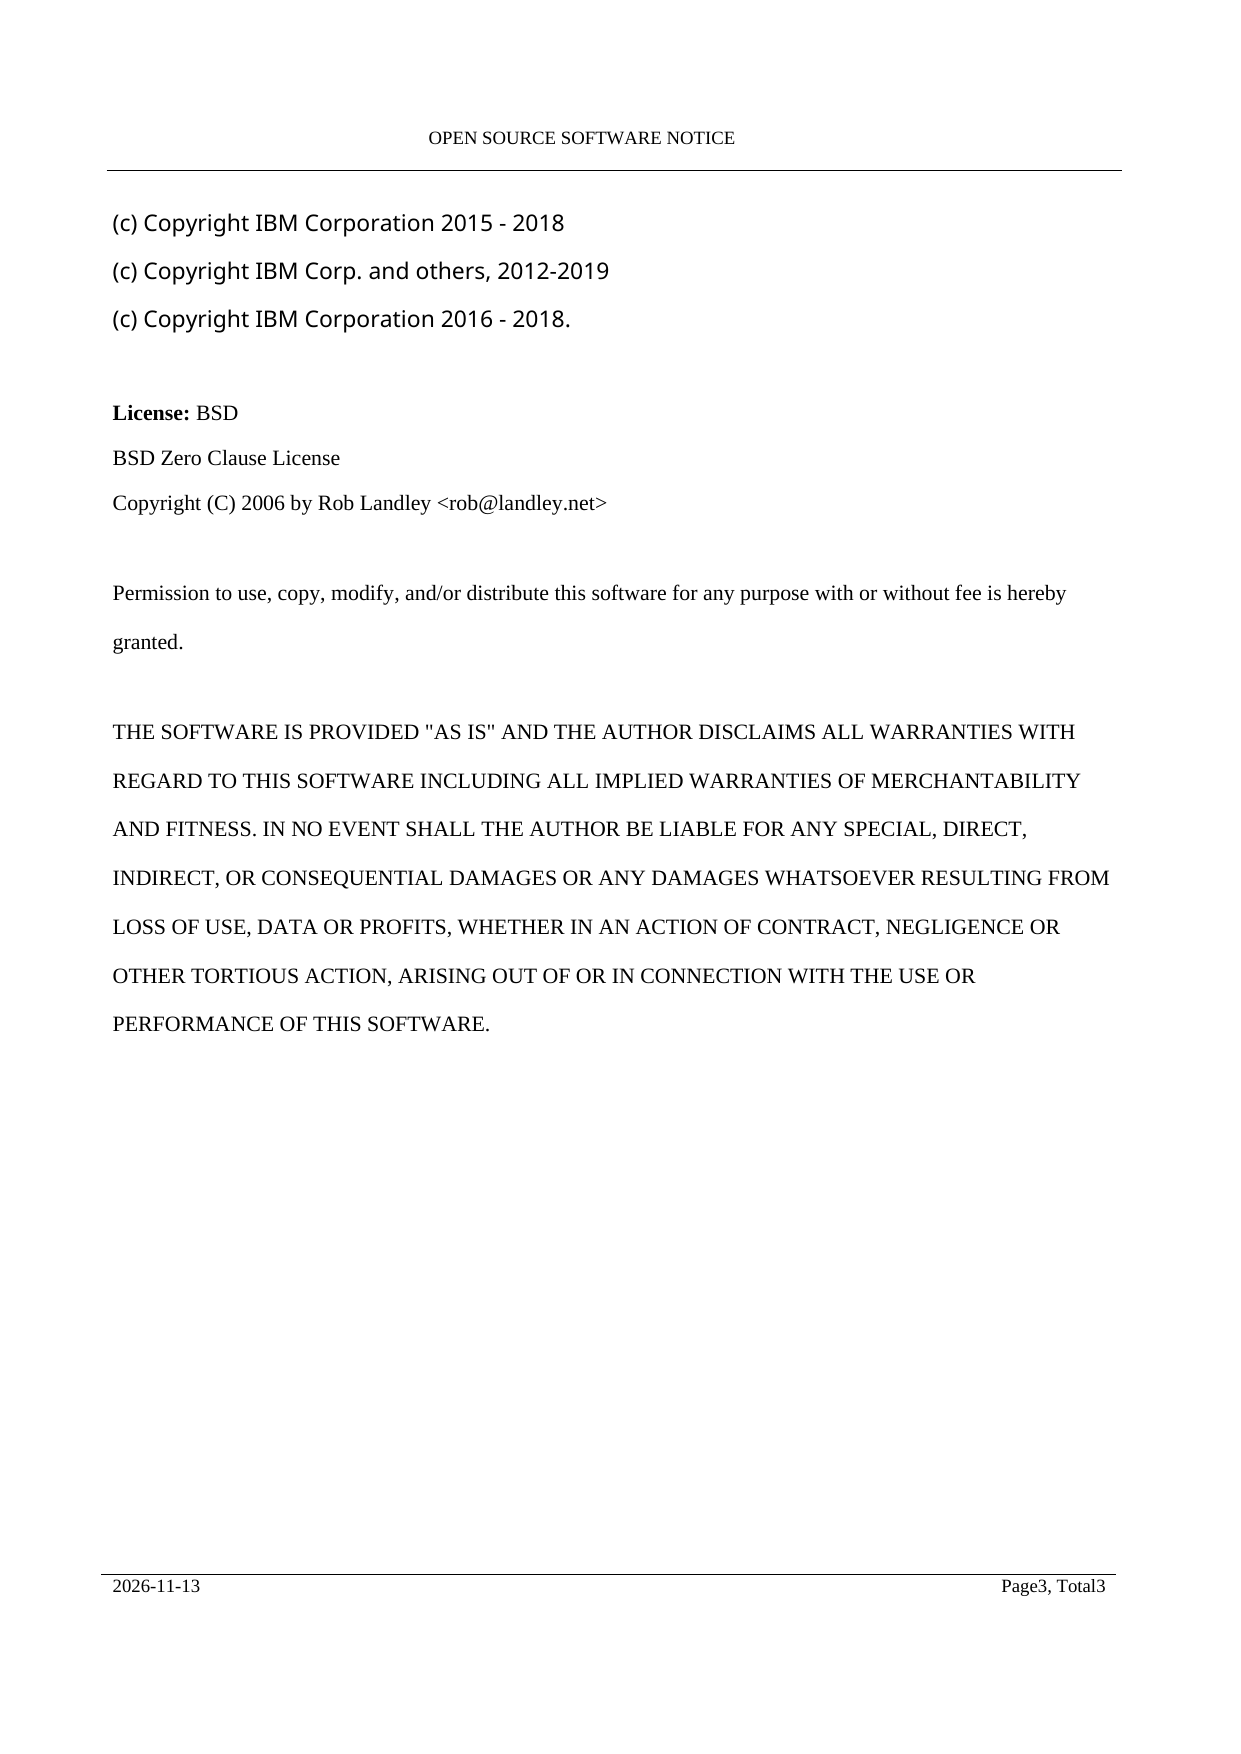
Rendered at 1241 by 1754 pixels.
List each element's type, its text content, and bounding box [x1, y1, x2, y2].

text Copyright (C) 2006 by Rob Landley <rob@landley.net> [112, 486, 1128, 518]
text (c) Copyright IBM Corp. and others, 2012-2019 [112, 254, 1128, 287]
text License: BSD [112, 396, 1128, 428]
text (c) Copyright IBM Corporation 2016 - 2018. [112, 303, 1128, 335]
text (c) Copyright IBM Corporation 2015 - 2018 [112, 206, 1128, 239]
text Permission to use, copy, modify, and/or distribute this software for any purpose with or without fee is hereby granted. [112, 576, 1128, 657]
text BSD Zero Clause License [112, 441, 1128, 473]
text THE SOFTWARE IS PROVIDED "AS IS" AND THE AUTHOR DISCLAIMS ALL WARRANTIES WITH REGARD TO THIS SOFTWARE INCLUDING ALL IMPLIED WARRANTIES OF MERCHANTABILITY AND FITNESS. IN NO EVENT SHALL THE AUTHOR BE LIABLE FOR ANY SPECIAL, DIRECT, INDIRECT, OR CONSEQUENTIAL DAMAGES OR ANY DAMAGES WHATSOEVER RESULTING FROM LOSS OF USE, DATA OR PROFITS, WHETHER IN AN ACTION OF CONTRACT, NEGLIGENCE OR OTHER TORTIOUS ACTION, ARISING OUT OF OR IN CONNECTION WITH THE USE OR PERFORMANCE OF THIS SOFTWARE. [112, 715, 1128, 1040]
